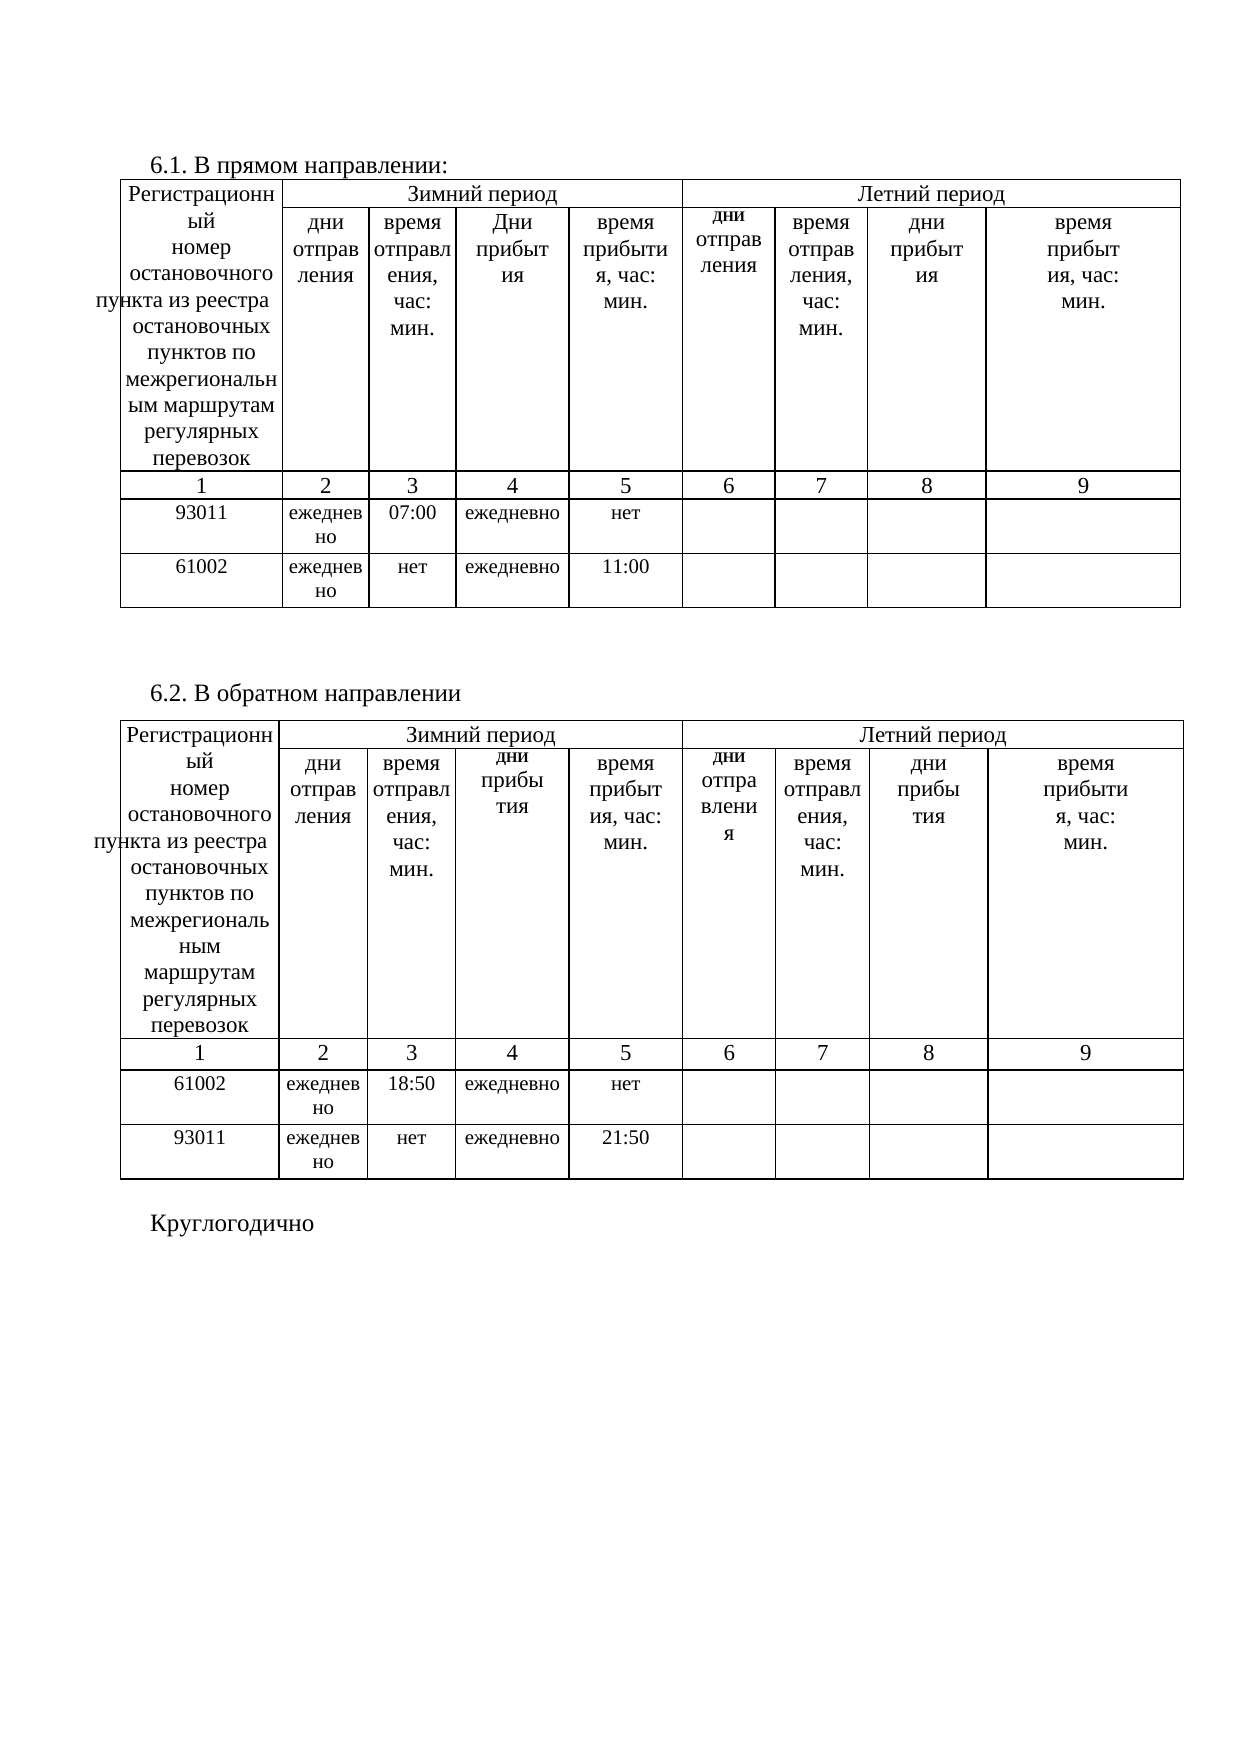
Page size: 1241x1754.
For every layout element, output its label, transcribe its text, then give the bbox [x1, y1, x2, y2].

table_cell 18:50 [368, 1071, 455, 1124]
table_cell [868, 554, 985, 607]
table_cell 93011 [121, 500, 282, 552]
text 6.1. В прямом направлении: [150, 150, 1090, 179]
table_header Зимний период [283, 180, 682, 207]
table_cell ежедневно [283, 500, 368, 552]
table_cell ежедневно [457, 500, 568, 552]
table_cell Дни прибыт ия [457, 208, 568, 470]
table_cell [987, 500, 1180, 552]
table_cell ежедневно [456, 1071, 568, 1124]
table_cell [683, 1071, 775, 1124]
table_header Летний период [683, 180, 1180, 207]
table_cell ежедневно [283, 554, 368, 607]
table_cell 21:50 [570, 1125, 682, 1178]
table_cell ежедневно [457, 554, 568, 607]
table_cell 61002 [121, 1071, 278, 1124]
table_cell [683, 500, 774, 552]
table_cell 3 [370, 472, 455, 498]
table_cell время отправл ения, час: мин. [370, 208, 455, 470]
table_cell [776, 1125, 869, 1178]
table_cell 4 [457, 472, 568, 498]
table_cell [870, 1071, 987, 1124]
table_cell 6 [683, 1039, 775, 1069]
table_cell ежедневно [280, 1125, 367, 1178]
table_cell 9 [989, 1039, 1183, 1069]
table_cell [776, 500, 867, 552]
table_header Регистрационный номер остановочного пункта из реестра остановочных пунктов по межрегиональным маршрутам регулярных перевозок [121, 180, 282, 470]
table_cell 4 [456, 1039, 568, 1069]
table_cell 1 [121, 1039, 278, 1069]
table_cell ДНИ отпра влени я [683, 749, 775, 1037]
table_cell 11:00 [570, 554, 682, 607]
table_cell 2 [283, 472, 368, 498]
table_cell 5 [570, 472, 682, 498]
table_cell 1 [121, 472, 282, 498]
table_cell [868, 500, 985, 552]
table_cell время отправ ления, час: мин. [776, 208, 867, 470]
table_cell время прибыти я, час: мин. [989, 749, 1183, 1037]
table_cell 61002 [121, 554, 282, 607]
table_cell 8 [868, 472, 985, 498]
table_cell 93011 [121, 1125, 278, 1178]
text Круглогодично [150, 1208, 1090, 1237]
table_cell ежедневно [456, 1125, 568, 1178]
table_cell [683, 554, 774, 607]
table_cell дни отправ ления [283, 208, 368, 470]
table_cell нет [570, 500, 682, 552]
table_cell время прибыт ия, час: мин. [570, 749, 682, 1037]
table_cell дни прибыт ия [868, 208, 985, 470]
table_cell 2 [280, 1039, 367, 1069]
table_cell [989, 1071, 1183, 1124]
table_header Летний период [683, 721, 1183, 748]
table_cell [987, 554, 1180, 607]
table_cell дни отправ ления [280, 749, 367, 1037]
table_cell [776, 554, 867, 607]
table_cell [776, 1071, 869, 1124]
table_cell ДНИ отправ ления [683, 208, 774, 470]
table_cell нет [368, 1125, 455, 1178]
table_cell [683, 1125, 775, 1178]
text 6.2. В обратном направлении [150, 678, 1090, 707]
table_cell 8 [870, 1039, 987, 1069]
table_cell время отправл ения, час: мин. [368, 749, 455, 1037]
table_cell время отправл ения, час: мин. [776, 749, 869, 1037]
table_cell 6 [683, 472, 774, 498]
table_cell ежедневно [280, 1071, 367, 1124]
table_cell дни прибы тия [870, 749, 987, 1037]
table_cell нет [370, 554, 455, 607]
table_cell 3 [368, 1039, 455, 1069]
table_cell время прибыти я, час: мин. [570, 208, 682, 470]
table_header Зимний период [280, 721, 682, 748]
table_cell 9 [987, 472, 1180, 498]
table_cell 7 [776, 1039, 869, 1069]
table_cell [989, 1125, 1183, 1178]
table_header Регистрационный номер остановочного пункта из реестра остановочных пунктов по межрегиональным маршрутам регулярных перевозок [121, 721, 278, 1037]
table_cell ДНИ прибы тия [456, 749, 568, 1037]
table_cell 7 [776, 472, 867, 498]
table_cell нет [570, 1071, 682, 1124]
table_cell время прибыт ия, час: мин. [987, 208, 1180, 470]
table_cell 07:00 [370, 500, 455, 552]
table_cell 5 [570, 1039, 682, 1069]
table_cell [870, 1125, 987, 1178]
